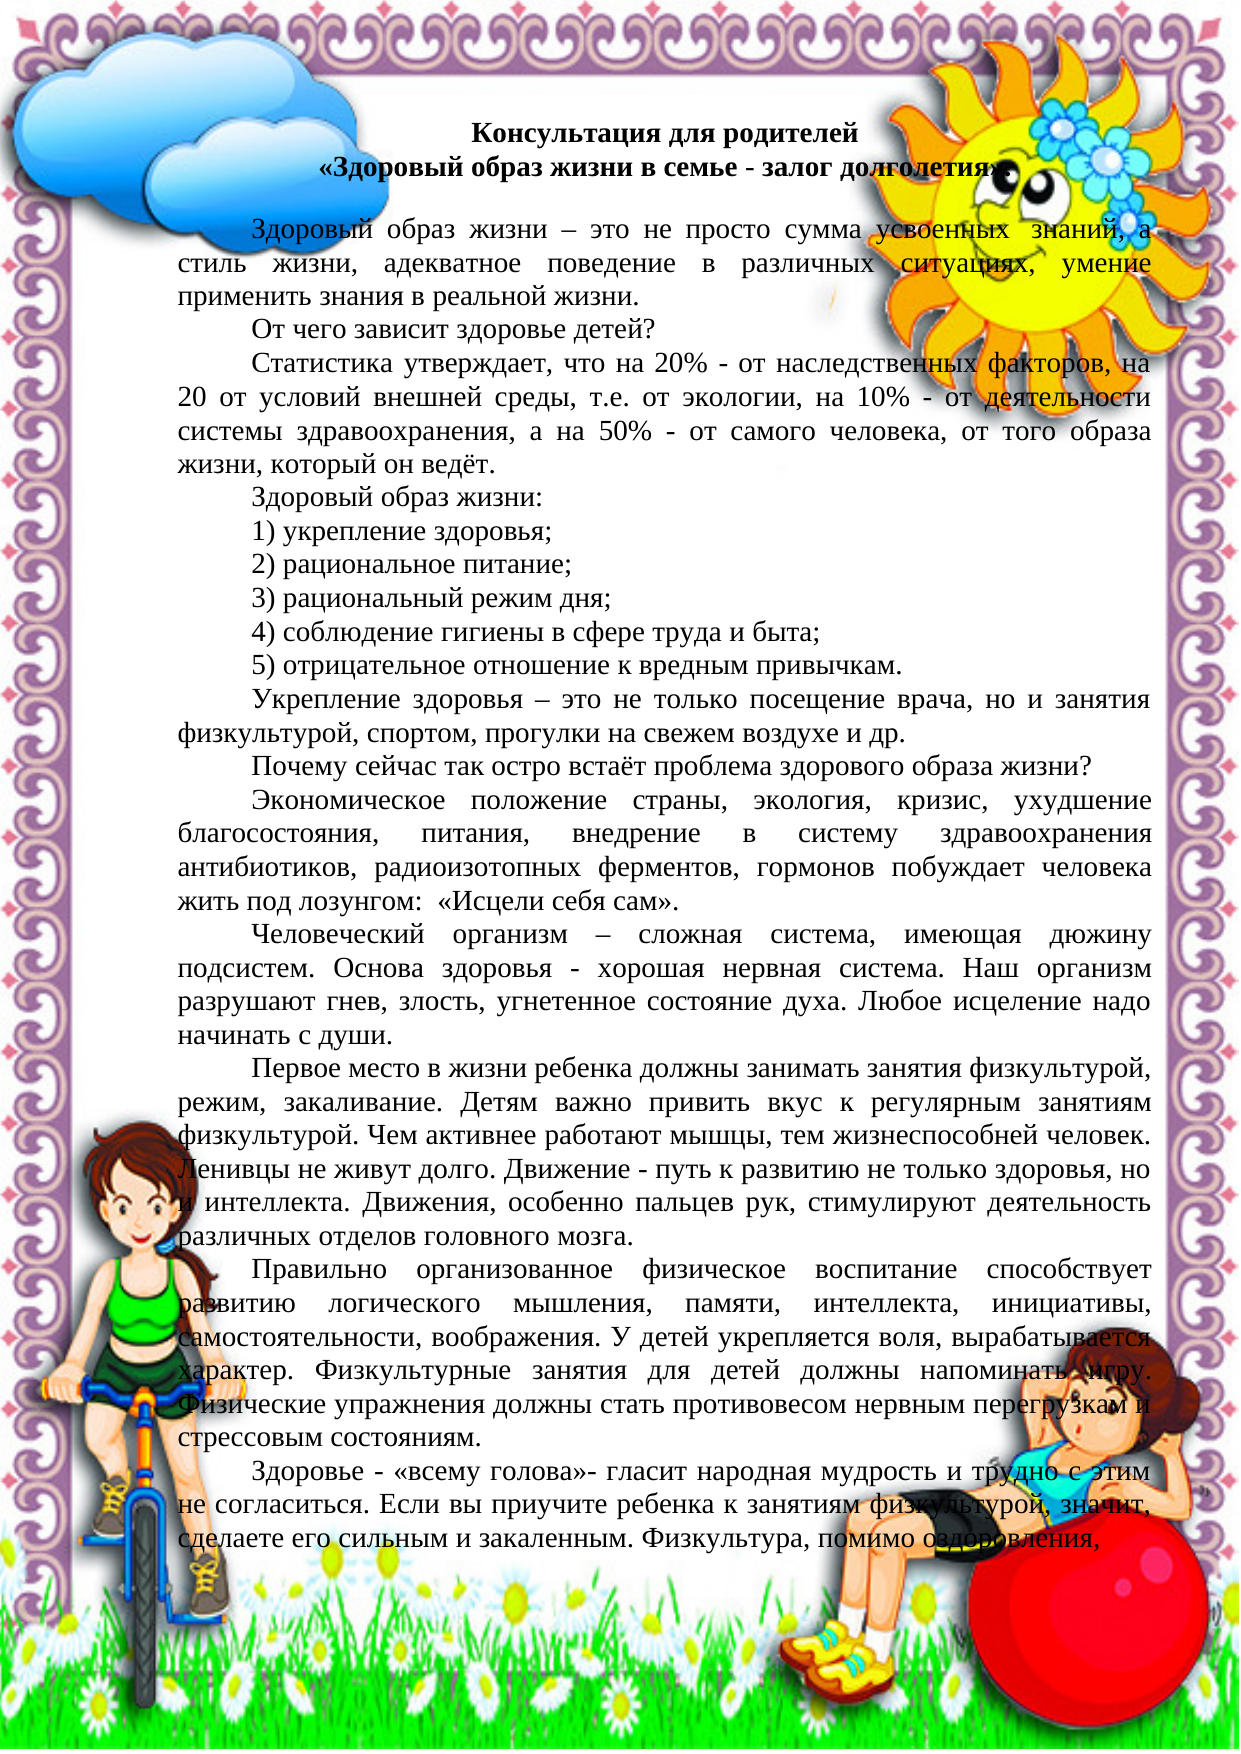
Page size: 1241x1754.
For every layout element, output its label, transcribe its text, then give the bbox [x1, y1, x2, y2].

subtitle Консультация для родителей [317, 116, 1013, 149]
text 20 от условий внешней среды, т.е. от экологии, на 10% - от деятельности системы здравоохранения, а на 50% - от самого человека, от того образа жизни, который он ведёт. [177, 379, 1152, 480]
text Экономическое положение страны, экология, кризис, ухудшение благосостояния, питания, внедрение в систему здравоохранения антибиотиков, радиоизотопных ферментов, гормонов побуждает человека жить под лозунгом: «Исцели себя сам». [177, 782, 1152, 916]
list укрепление здоровья; [251, 513, 1163, 547]
text От чего зависит здоровье детей? [251, 312, 1163, 346]
text Статистика утверждает, что на 20% - от наследственных факторов, на [251, 346, 1163, 379]
text «Здоровый образ жизни в семье - залог долголетия». [317, 149, 1012, 183]
list рациональное питание; [251, 547, 1163, 581]
text Укрепление здоровья – это не только посещение врача, но и занятия физкультурой, спортом, прогулки на свежем воздухе и др. [177, 681, 1151, 748]
text Здоровый образ жизни: [251, 480, 1163, 513]
list соблюдение гигиены в сфере труда и быта; [251, 614, 1163, 648]
list рациональный режим дня; [251, 581, 1163, 614]
list отрицательное отношение к вредным привычкам. [251, 648, 1163, 681]
text Почему сейчас так остро встаёт проблема здорового образа жизни? [251, 748, 1163, 782]
text Здоровье - «всему голова»- гласит народная мудрость и трудно с этим не согласиться. Если вы приучите ребенка к занятиям физкультурой, значит, сделаете его сильным и закаленным. Физкультура, помимо оздоровления, [177, 1453, 1152, 1553]
picture [0, 0, 1239, 1749]
text Здоровый образ жизни – это не просто сумма усвоенных знаний, а стиль жизни, адекватное поведение в различных ситуациях, умение применить знания в реальной жизни. [177, 211, 1152, 312]
text Первое место в жизни ребенка должны занимать занятия физкультурой, режим, закаливание. Детям важно привить вкус к регулярным занятиям физкультурой. Чем активнее работают мышцы, тем жизнеспособней человек. Ленивцы не живут долго. Движение - путь к развитию не только здоровья, но и интеллекта. Движения, особенно пальцев рук, стимулируют деятельность различных отделов головного мозга. [177, 1050, 1152, 1252]
text Правильно организованное физическое воспитание способствует развитию логического мышления, памяти, интеллекта, инициативы, самостоятельности, воображения. У детей укрепляется воля, вырабатывается характер. Физкультурные занятия для детей должны напоминать игру. Физические упражнения должны стать противовесом нервным перегрузкам и стрессовым состояниям. [177, 1252, 1152, 1453]
text Человеческий организм – сложная система, имеющая дюжину подсистем. Основа здоровья - хорошая нервная система. Наш организм разрушают гнев, злость, угнетенное состояние духа. Любое исцеление надо начинать с души. [177, 916, 1152, 1050]
